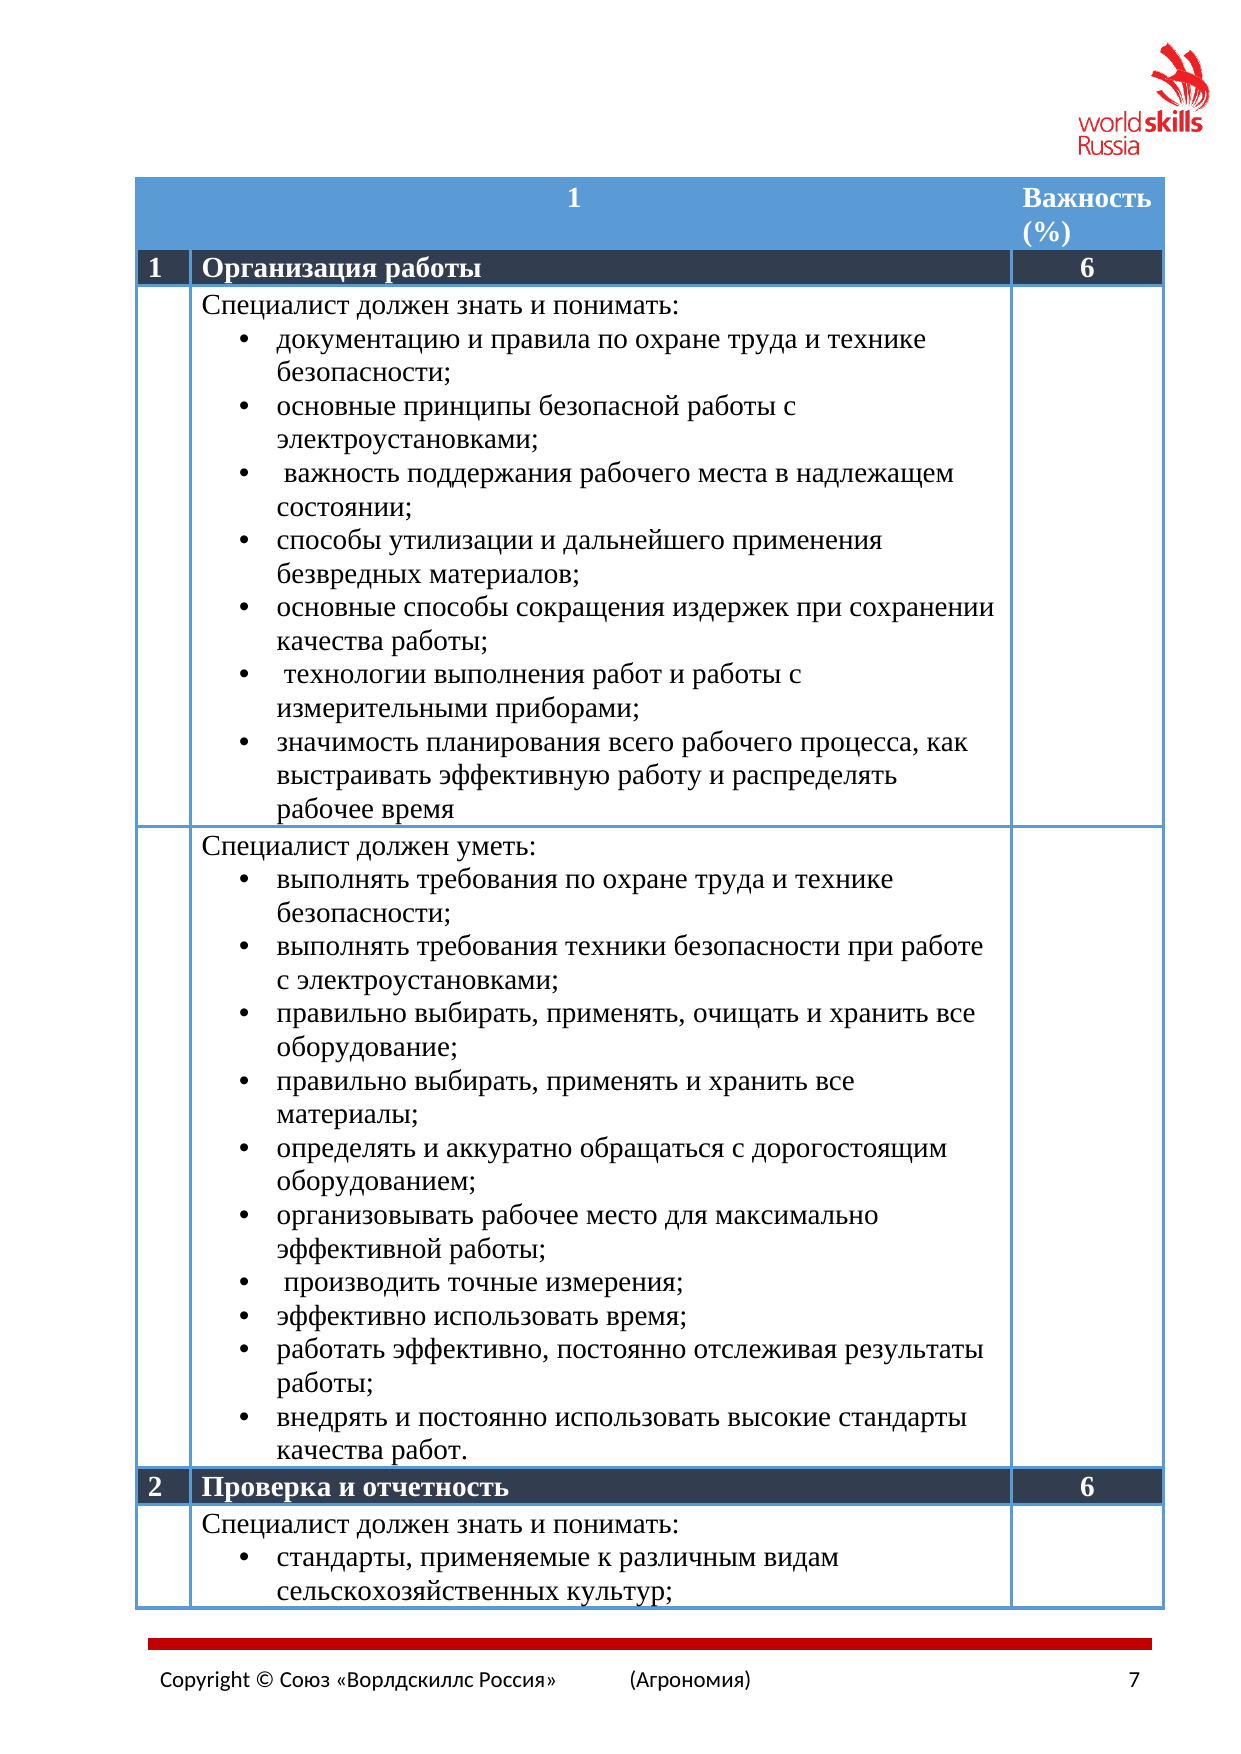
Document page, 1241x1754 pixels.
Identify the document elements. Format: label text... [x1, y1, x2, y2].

table_cell [1013, 287, 1162, 824]
table_cell [138, 287, 189, 824]
picture [1078, 42, 1235, 155]
table_cell Проверка и отчетность [192, 1469, 1010, 1503]
table_cell [138, 828, 189, 1466]
table_cell Специалист должен знать и понимать: документацию и правила по охране труда и технике безопасности; основные принципы безопасной работы с электроустановками; важность поддержания рабочего места в надлежащем состоянии; способы утилизации и дальнейшего применения безвредных материалов; основные способы сокращения издержек при сохранении качества работы; технологии выполнения работ и работы с измерительными приборами; значимость планирования всего рабочего процесса, как выстраивать эффективную работу и распределять рабочее время [192, 287, 1010, 824]
table_cell [1013, 1506, 1162, 1606]
table_cell Организация работы [192, 250, 1010, 284]
table_cell 6 [1013, 1469, 1162, 1503]
table_cell [138, 1506, 189, 1606]
table_cell 2 [138, 1469, 189, 1503]
table_cell 1 [138, 250, 189, 284]
table_cell [1013, 828, 1162, 1466]
table_header Важность (%) [1013, 180, 1162, 247]
table_cell Специалист должен уметь: выполнять требования по охране труда и технике безопасности; выполнять требования техники безопасности при работе с электроустановками; правильно выбирать, применять, очищать и хранить все оборудование; правильно выбирать, применять и хранить все материалы; определять и аккуратно обращаться с дорогостоящим оборудованием; организовывать рабочее место для максимально эффективной работы; производить точные измерения; эффективно использовать время; работать эффективно, постоянно отслеживая результаты работы; внедрять и постоянно использовать высокие стандарты качества работ. [192, 828, 1010, 1466]
table_cell 6 [1013, 250, 1162, 284]
table_header 1 [138, 180, 1010, 247]
